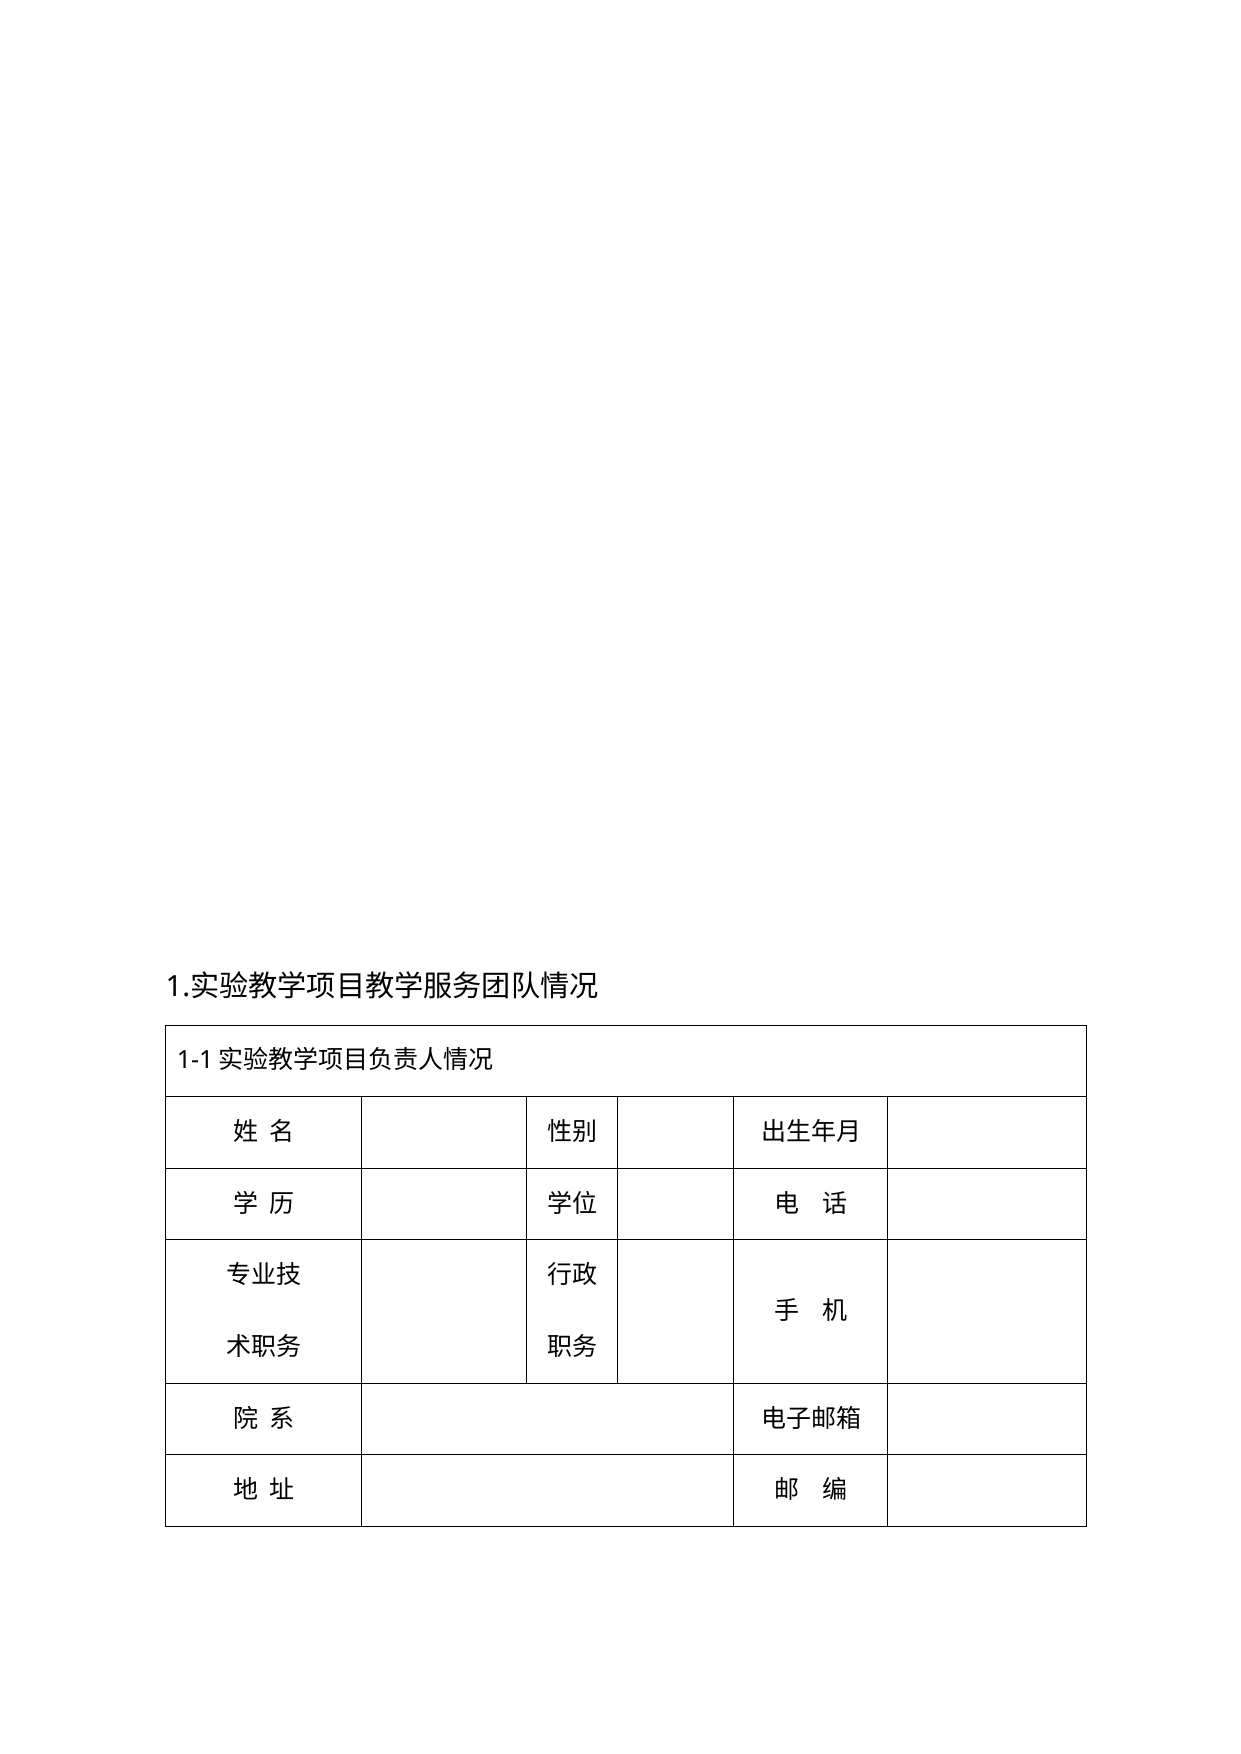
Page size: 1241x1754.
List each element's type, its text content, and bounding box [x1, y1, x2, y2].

table_cell [888, 1240, 1086, 1382]
table_cell [362, 1384, 733, 1454]
table_cell [362, 1455, 733, 1526]
table_cell [362, 1169, 526, 1239]
table_cell 性别 [527, 1097, 617, 1167]
table_cell [362, 1240, 526, 1382]
table_cell 专业技 术职务 [166, 1240, 361, 1382]
table_cell [888, 1097, 1086, 1167]
table_cell [618, 1169, 733, 1239]
text 1.实验教学项目教学服务团队情况 [165, 951, 1084, 1016]
table_cell [888, 1384, 1086, 1454]
table_cell 学 历 [166, 1169, 361, 1239]
table_cell 院 系 [166, 1384, 361, 1454]
table_cell 邮 编 [734, 1455, 887, 1526]
table_cell [888, 1455, 1086, 1526]
table_cell 姓 名 [166, 1097, 361, 1167]
table_cell 地 址 [166, 1455, 361, 1526]
table_cell [888, 1169, 1086, 1239]
table_cell 手 机 [734, 1240, 887, 1382]
table_cell 学位 [527, 1169, 617, 1239]
table_cell [618, 1097, 733, 1167]
table_header 1-1实验教学项目负责人情况 [166, 1026, 1086, 1096]
table_cell 行政 职务 [527, 1240, 617, 1382]
table_cell [618, 1240, 733, 1382]
table_cell 出生年月 [734, 1097, 887, 1167]
table_cell 电子邮箱 [734, 1384, 887, 1454]
table_cell 电 话 [734, 1169, 887, 1239]
table_cell [362, 1097, 526, 1167]
